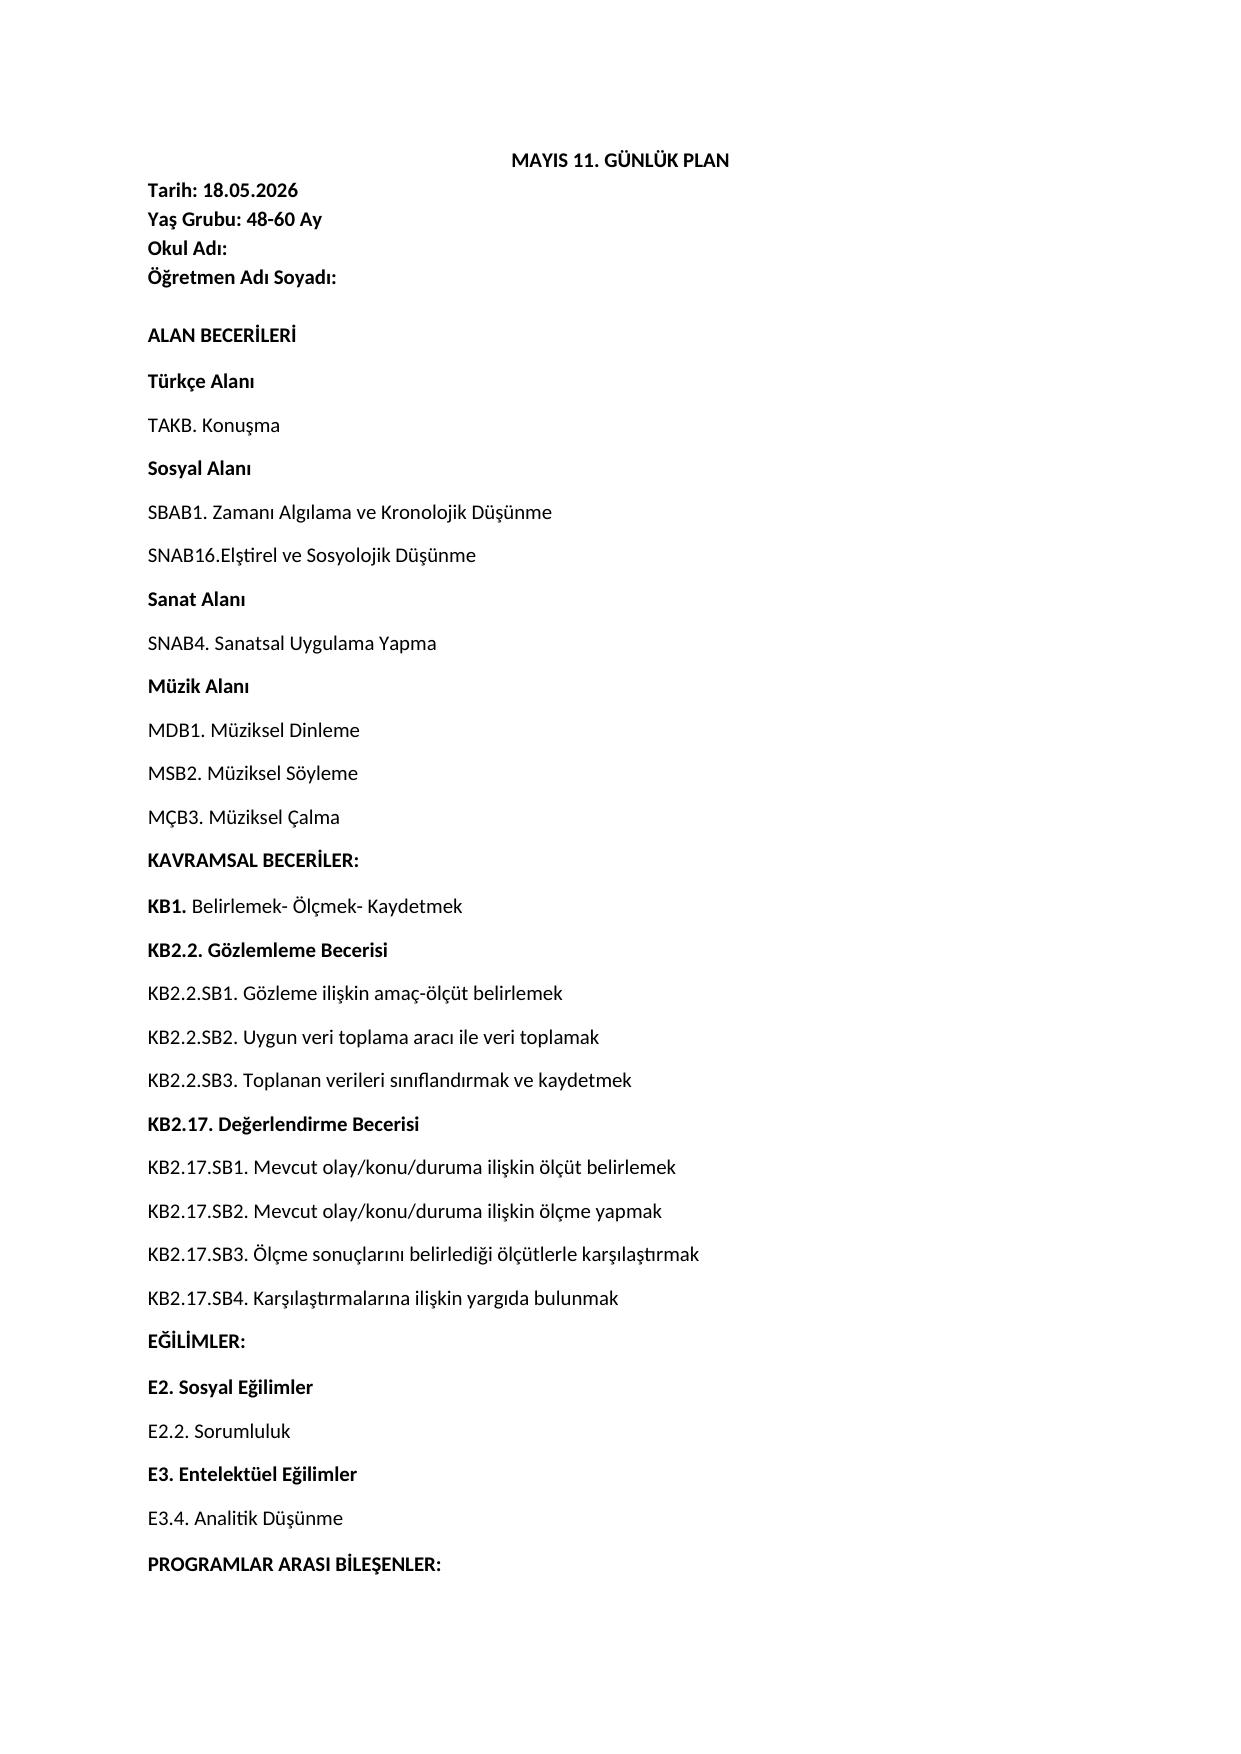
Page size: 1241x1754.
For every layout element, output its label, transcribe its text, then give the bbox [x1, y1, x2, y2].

text E3. Entelektüel Eğilimler [148, 1462, 1093, 1487]
text Müzik Alanı [148, 673, 1093, 699]
text MAYIS 11. GÜNLÜK PLAN [148, 148, 1093, 173]
text KB2.2.SB1. Gözleme ilişkin amaç-ölçüt belirlemek [148, 980, 1093, 1006]
text KB1. Belirlemek- Ölçmek- Kaydetmek [148, 893, 1093, 919]
text KB2.2. Gözlemleme Becerisi [148, 937, 1093, 962]
text KB2.17.SB2. Mevcut olay/konu/duruma ilişkin ölçme yapmak [148, 1198, 1093, 1223]
text ALAN BECERİLERİ [148, 323, 1093, 348]
text PROGRAMLAR ARASI BİLEŞENLER: [148, 1551, 1093, 1576]
text EĞİLİMLER: [148, 1329, 1093, 1354]
text TAKB. Konuşma [148, 412, 1093, 437]
text Yaş Grubu: 48-60 Ay [148, 206, 1093, 231]
text MDB1. Müziksel Dinleme [148, 717, 1093, 742]
text Sanat Alanı [148, 586, 1093, 612]
text KB2.17.SB4. Karşılaştırmalarına ilişkin yargıda bulunmak [148, 1285, 1093, 1311]
text Öğretmen Adı Soyadı: [148, 264, 1093, 290]
text SNAB4. Sanatsal Uygulama Yapma [148, 630, 1093, 655]
text SBAB1. Zamanı Algılama ve Kronolojik Düşünme [148, 499, 1093, 524]
text Tarih: 18.05.2026 [148, 177, 1093, 202]
text KB2.2.SB3. Toplanan verileri sınıflandırmak ve kaydetmek [148, 1067, 1093, 1093]
text KB2.17.SB3. Ölçme sonuçlarını belirlediği ölçütlerle karşılaştırmak [148, 1242, 1093, 1267]
text SNAB16.Elştirel ve Sosyolojik Düşünme [148, 543, 1093, 568]
text KB2.17. Değerlendirme Becerisi [148, 1111, 1093, 1136]
text KB2.2.SB2. Uygun veri toplama aracı ile veri toplamak [148, 1024, 1093, 1049]
text Sosyal Alanı [148, 456, 1093, 481]
text Okul Adı: [148, 235, 1093, 261]
text KAVRAMSAL BECERİLER: [148, 847, 1093, 873]
text E2.2. Sorumluluk [148, 1418, 1093, 1443]
text Türkçe Alanı [148, 368, 1093, 394]
text MÇB3. Müziksel Çalma [148, 804, 1093, 829]
text KB2.17.SB1. Mevcut olay/konu/duruma ilişkin ölçüt belirlemek [148, 1154, 1093, 1180]
text MSB2. Müziksel Söyleme [148, 760, 1093, 786]
text E2. Sosyal Eğilimler [148, 1374, 1093, 1400]
text E3.4. Analitik Düşünme [148, 1505, 1093, 1531]
